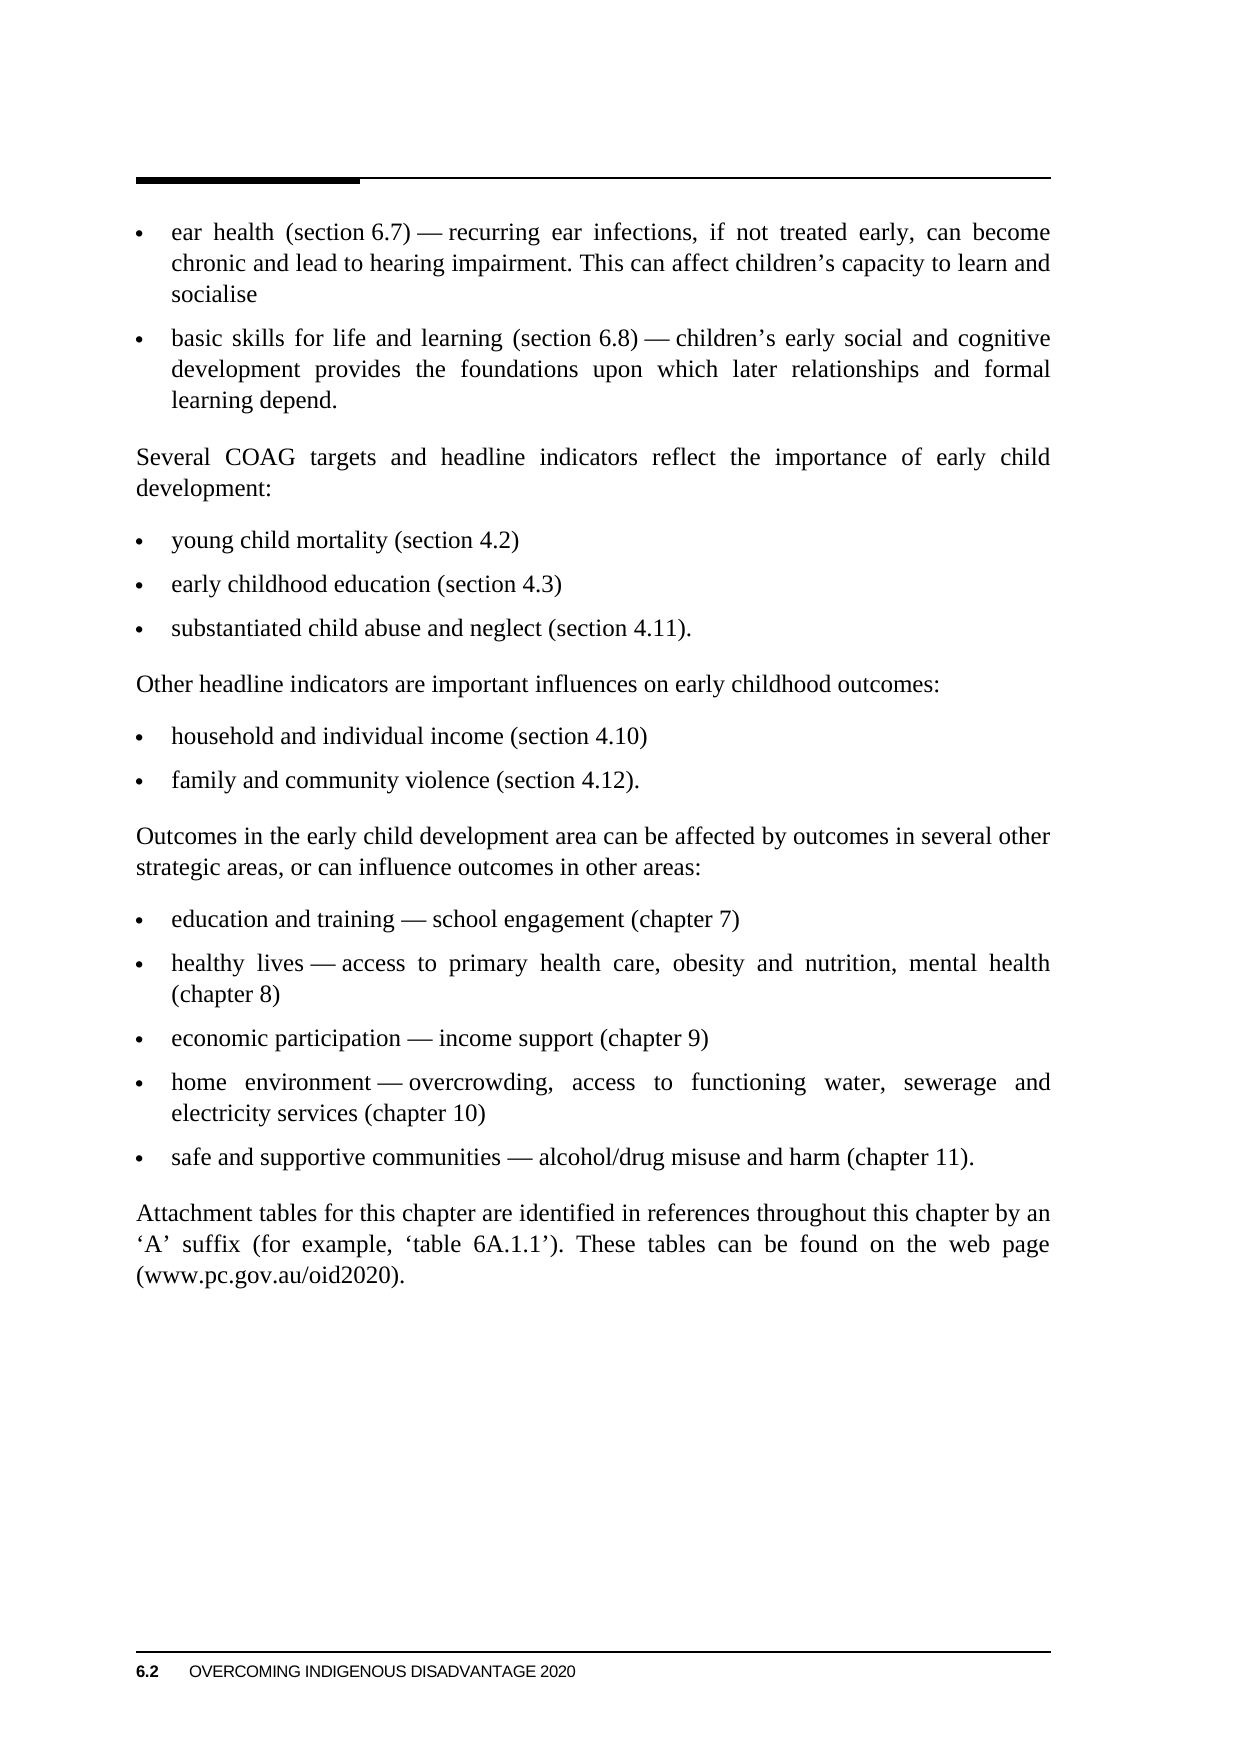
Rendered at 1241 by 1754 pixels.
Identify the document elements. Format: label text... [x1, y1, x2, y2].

list education and training — school engagement (chapter 7) [136, 902, 1051, 933]
text Outcomes in the early child development area can be affected by outcomes in several other strategic areas, or can influence outcomes in other areas: [136, 818, 1051, 881]
list household and individual income (section 4.10) [136, 718, 1051, 750]
list substantiated child abuse and neglect (section 4.11). [136, 610, 1051, 641]
list ear health (section 6.7) — recurring ear infections, if not treated early, can become chronic and lead to hearing impairment. This can affect children’s capacity to learn and socialise [136, 214, 1051, 308]
list young child mortality (section 4.2) [136, 523, 1051, 554]
text Other headline indicators are important influences on early childhood outcomes: [136, 666, 1051, 698]
list basic skills for life and learning (section 6.8) — children’s early social and cognitive development provides the foundations upon which later relationships and formal learning depend. [136, 321, 1051, 414]
list safe and supportive communities — alcohol/drug misuse and harm (chapter 11). [136, 1139, 1051, 1171]
list healthy lives — access to primary health care, obesity and nutrition, mental health (chapter 8) [136, 946, 1051, 1008]
list family and community violence (section 4.12). [136, 762, 1051, 793]
list home environment — overcrowding, access to functioning water, sewerage and electricity services (chapter 10) [136, 1064, 1051, 1127]
list early childhood education (section 4.3) [136, 566, 1051, 598]
text Attachment tables for this chapter are identified in references throughout this chapter by an ‘A’ suffix (for example, ‘table 6A.1.1’). These tables can be found on the web page (www.pc.gov.au/oid2020). [136, 1196, 1051, 1289]
list economic participation — income support (chapter 9) [136, 1021, 1051, 1052]
text Several COAG targets and headline indicators reflect the importance of early child development: [136, 439, 1051, 502]
